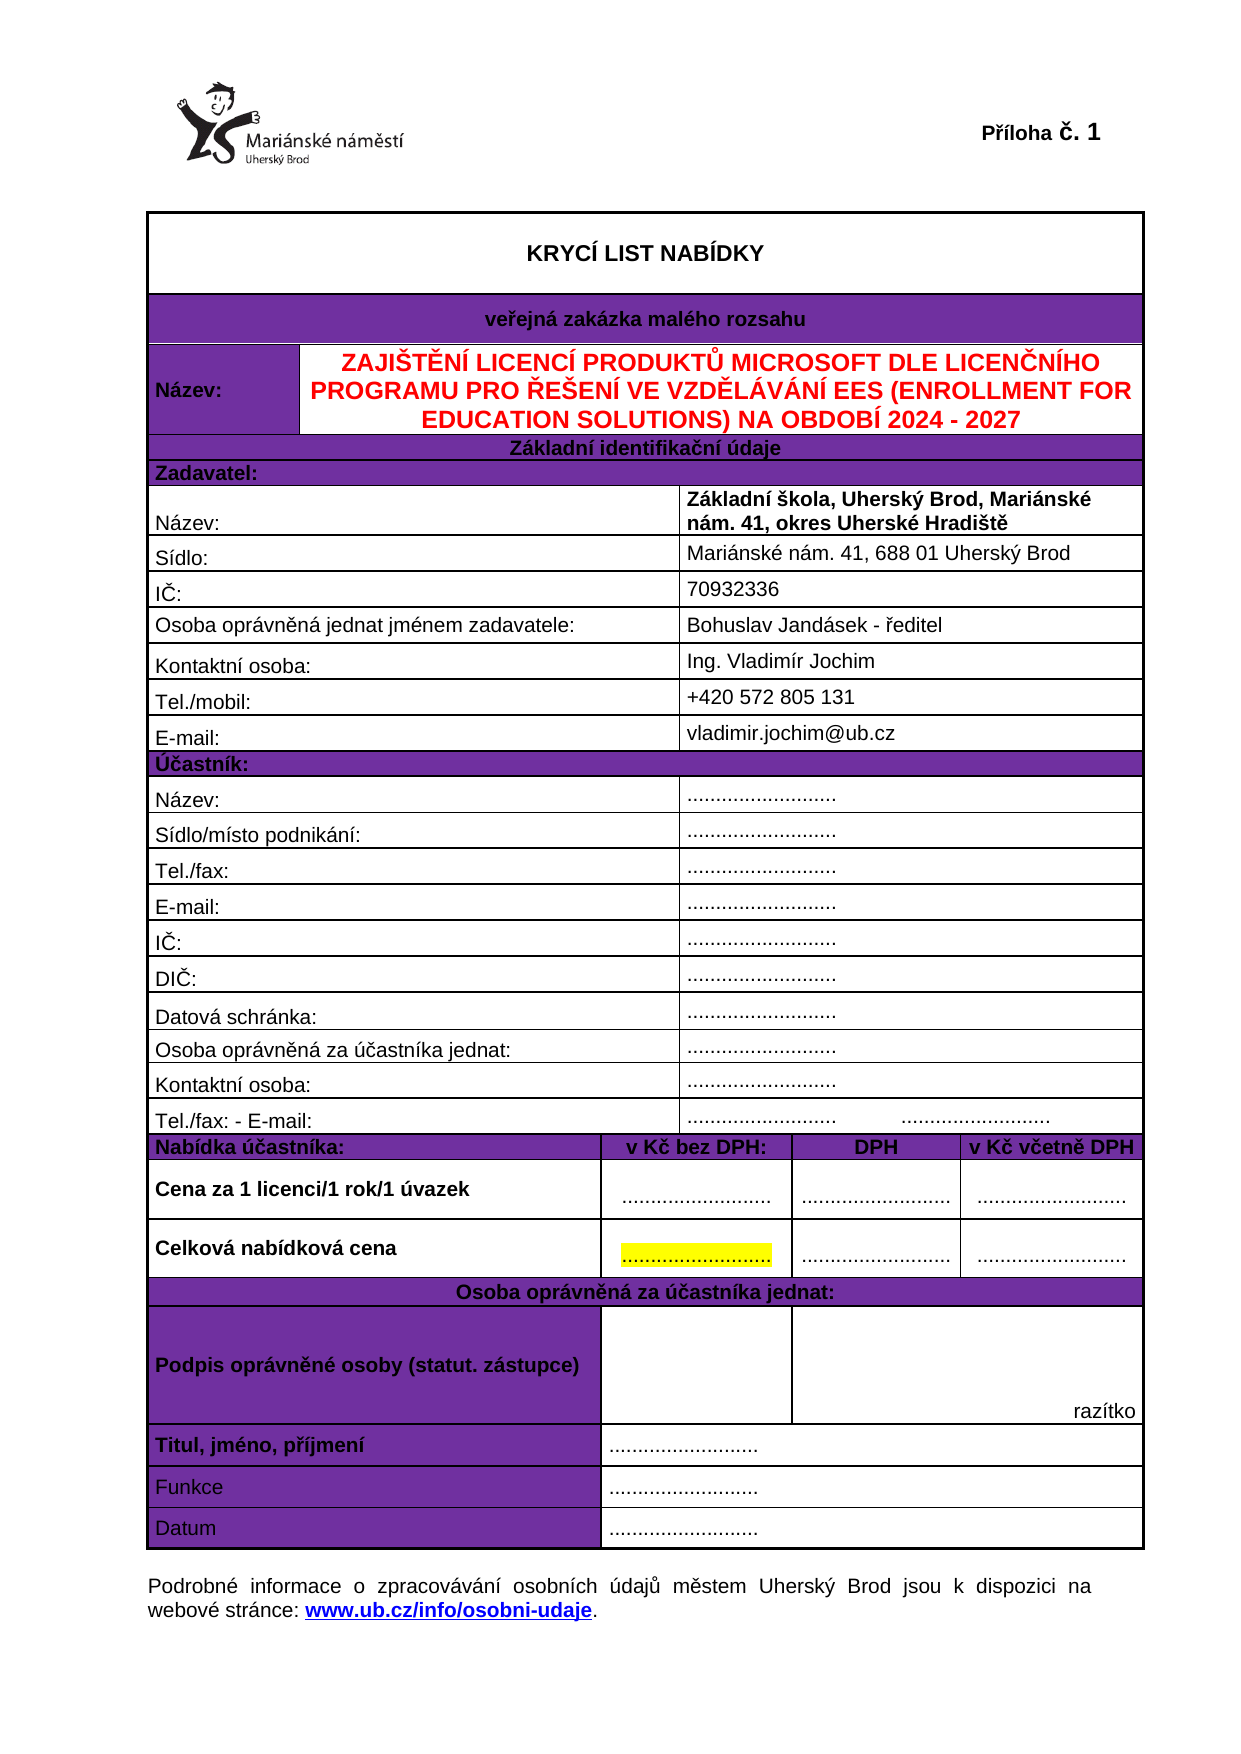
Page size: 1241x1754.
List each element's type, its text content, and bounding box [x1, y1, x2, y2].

table_cell Sídlo: [149, 536, 679, 570]
table_cell .......................... [680, 993, 1142, 1028]
table_cell .......................... [680, 885, 1142, 919]
table_cell v Kč včetně DPH [961, 1135, 1142, 1159]
table_cell Sídlo/místo podnikání: [149, 813, 679, 847]
table_cell vladimir.jochim@ub.cz [680, 716, 1142, 750]
table_cell .......................... [793, 1160, 960, 1218]
table_cell .......................... [602, 1425, 1142, 1465]
table_cell Název: [149, 777, 679, 811]
table_cell Datová schránka: [149, 993, 679, 1028]
table_cell .......................... [961, 1160, 1142, 1218]
table_cell .......................... [680, 921, 1142, 955]
table_cell Podpis oprávněné osoby (statut. zástupce) [149, 1307, 600, 1423]
table_cell IČ: [149, 572, 679, 606]
table_cell Ing. Vladimír Jochim [680, 644, 1142, 678]
table_cell .......................... [680, 957, 1142, 991]
table_cell Datum [149, 1508, 600, 1547]
table_cell Tel./fax: [149, 849, 679, 883]
table_cell Cena za 1 licenci/1 rok/1 úvazek [149, 1160, 600, 1218]
table_cell [602, 1307, 791, 1423]
table_cell Název: [149, 345, 299, 434]
table_cell .......................... [680, 849, 1142, 883]
table_cell Osoba oprávněná jednat jménem zadavatele: [149, 608, 679, 642]
table_cell Tel./fax: - E-mail: [149, 1099, 679, 1133]
table_cell Název: [149, 486, 679, 534]
table_cell E-mail: [149, 885, 679, 919]
table_cell Nabídka účastníka: [149, 1135, 600, 1159]
table_cell .......................... [793, 1220, 960, 1277]
table_cell .......................... [602, 1220, 791, 1277]
table_header KRYCÍ LIST NABÍDKY [149, 214, 1142, 293]
table_cell Základní škola, Uherský Brod, Mariánské nám. 41, okres Uherské Hradiště [680, 486, 1142, 534]
table_cell Titul, jméno, příjmení [149, 1425, 600, 1465]
table_cell Kontaktní osoba: [149, 1063, 679, 1097]
table_cell Základní identifikační údaje [149, 435, 1142, 459]
table_cell .......................... [680, 1030, 1142, 1061]
table_cell 70932336 [680, 572, 1142, 606]
table_cell .......................... [602, 1467, 1142, 1507]
table_cell v Kč bez DPH: [602, 1135, 791, 1159]
table_cell Bohuslav Jandásek - ředitel [680, 608, 1142, 642]
table_cell Zadavatel: [149, 461, 1142, 485]
text Podrobné informace o zpracovávání osobních údajů městem Uherský Brod jsou k dispozici na webové stránce: www.ub.cz/info/osobni-udaje. [148, 1574, 1092, 1622]
table_cell Funkce [149, 1467, 600, 1507]
table_cell zajištění licencí produktů microsoft dle licenčního programu pro řešení ve vzdělávání EES (enrollment for education solutions) na období 2024 - 2027 [300, 345, 1142, 434]
table_cell Kontaktní osoba: [149, 644, 679, 678]
table_cell Celková nabídková cena [149, 1220, 600, 1277]
table_cell .......................... .......................... [680, 1099, 1142, 1133]
table_cell DPH [793, 1135, 960, 1159]
table_cell Osoba oprávněná za účastníka jednat: [149, 1278, 1142, 1305]
table_cell .......................... [680, 1063, 1142, 1097]
picture [147, 73, 440, 182]
table_cell .......................... [602, 1160, 791, 1218]
table_cell E-mail: [149, 716, 679, 750]
table_cell razítko [793, 1307, 1142, 1423]
table_cell veřejná zakázka malého rozsahu [149, 295, 1142, 343]
table_cell Účastník: [149, 752, 1142, 775]
table_cell Mariánské nám. 41, 688 01 Uherský Brod [680, 536, 1142, 570]
table_cell .......................... [680, 813, 1142, 847]
table_cell Osoba oprávněná za účastníka jednat: [149, 1030, 679, 1061]
table_cell DIČ: [149, 957, 679, 991]
table_cell .......................... [961, 1220, 1142, 1277]
table_cell .......................... [602, 1508, 1142, 1547]
table_cell .......................... [680, 777, 1142, 811]
table_cell +420 572 805 131 [680, 680, 1142, 714]
table_cell IČ: [149, 921, 679, 955]
table_cell Tel./mobil: [149, 680, 679, 714]
